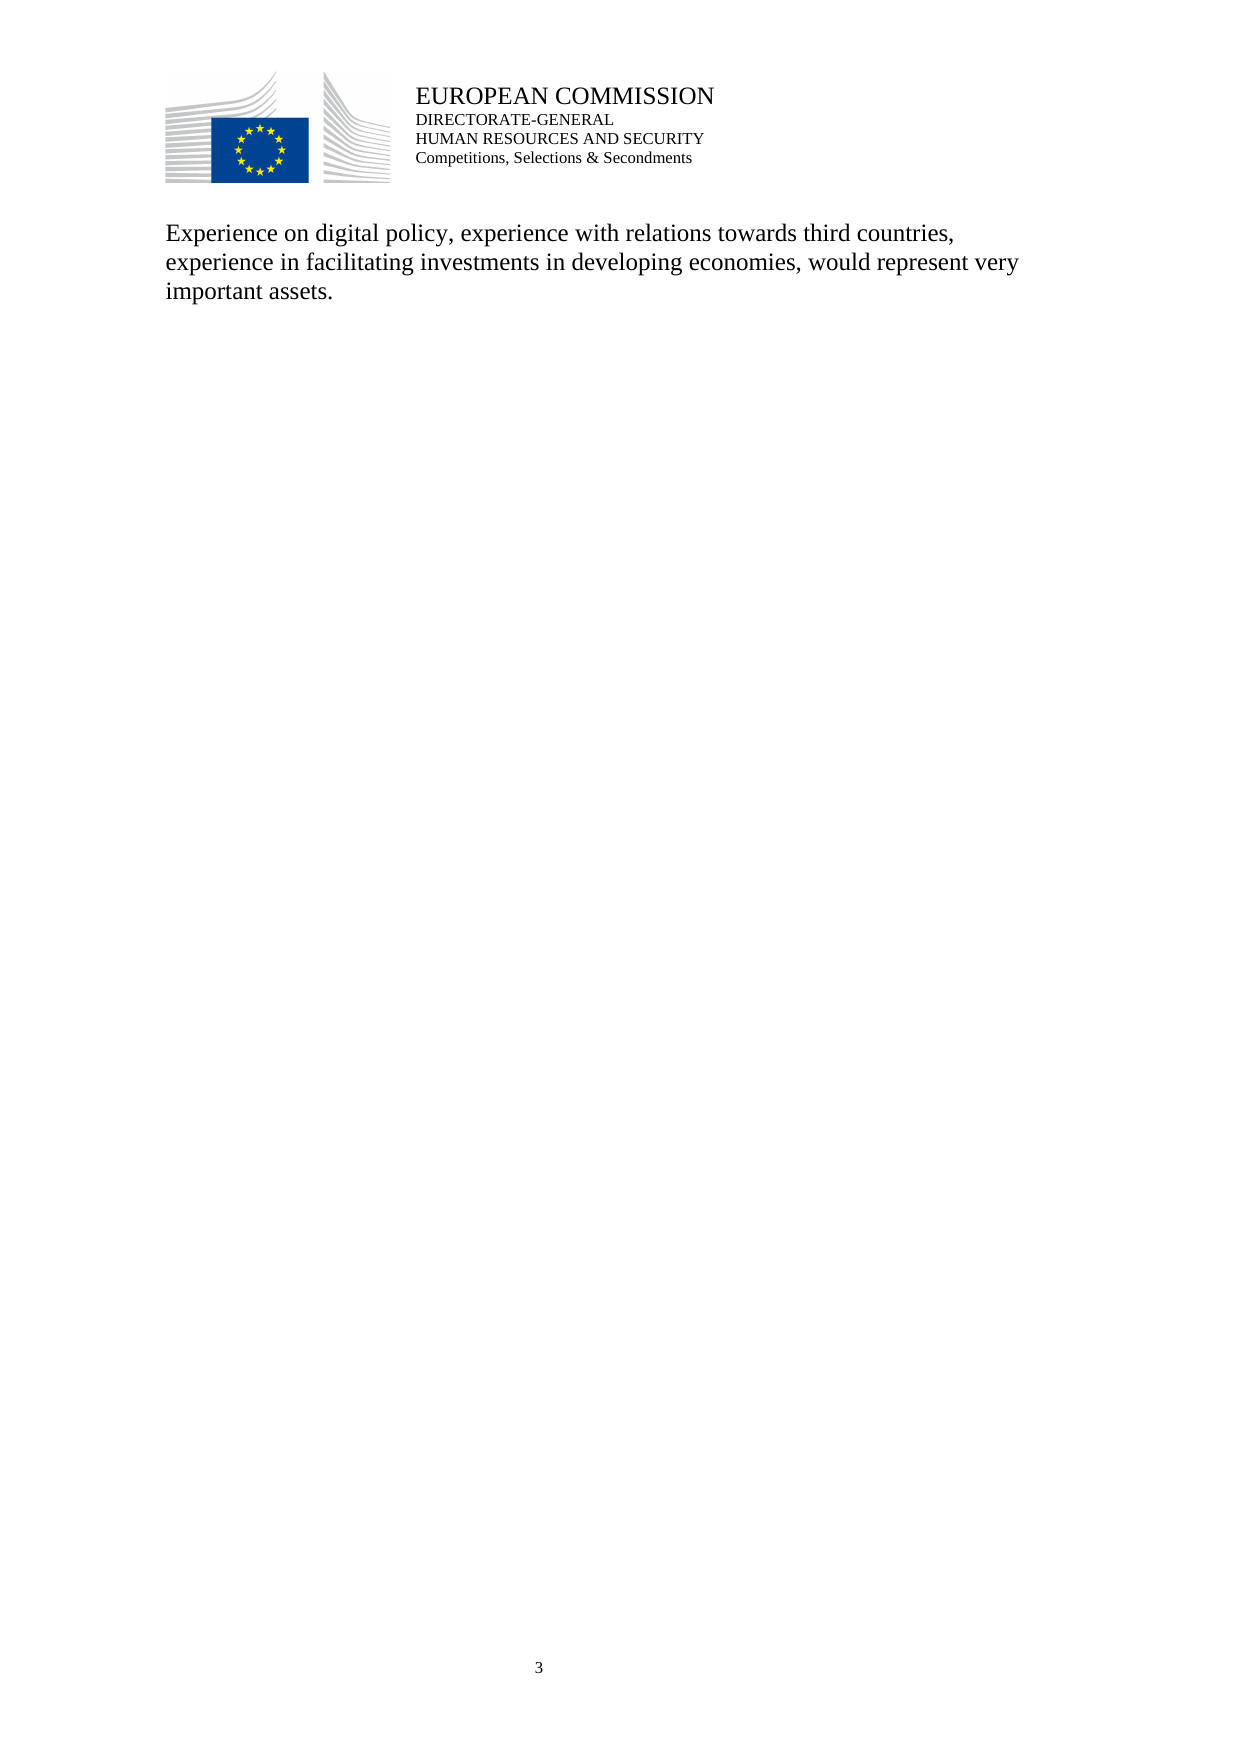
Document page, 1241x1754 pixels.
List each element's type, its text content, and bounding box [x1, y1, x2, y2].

text Experience on digital policy, experience with relations towards third countries, experience in facilitating investments in developing economies, would represent very important assets. [165, 134, 1063, 304]
picture [165, 71, 391, 183]
